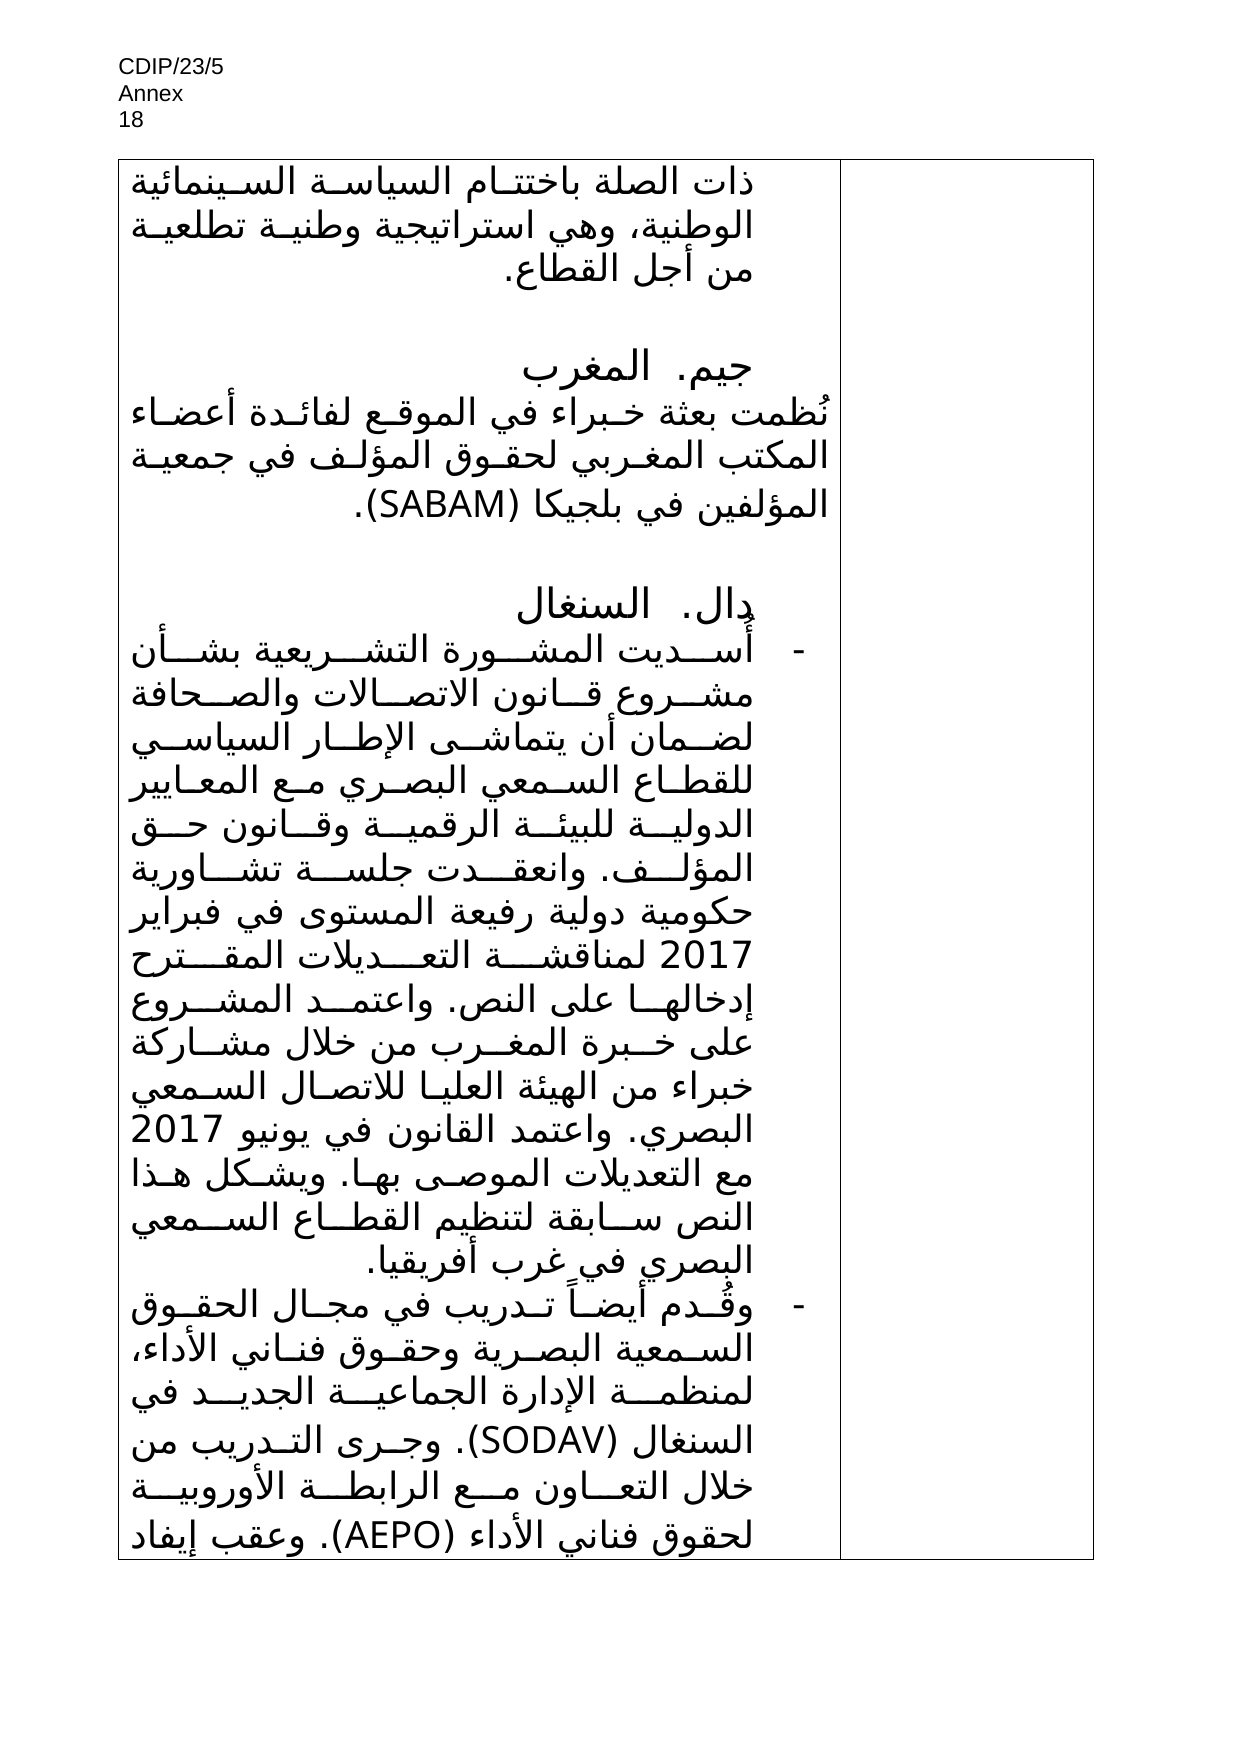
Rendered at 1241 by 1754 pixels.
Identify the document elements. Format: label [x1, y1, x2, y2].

table_cell [841, 160, 1093, 1559]
table_cell [119, 160, 840, 1559]
